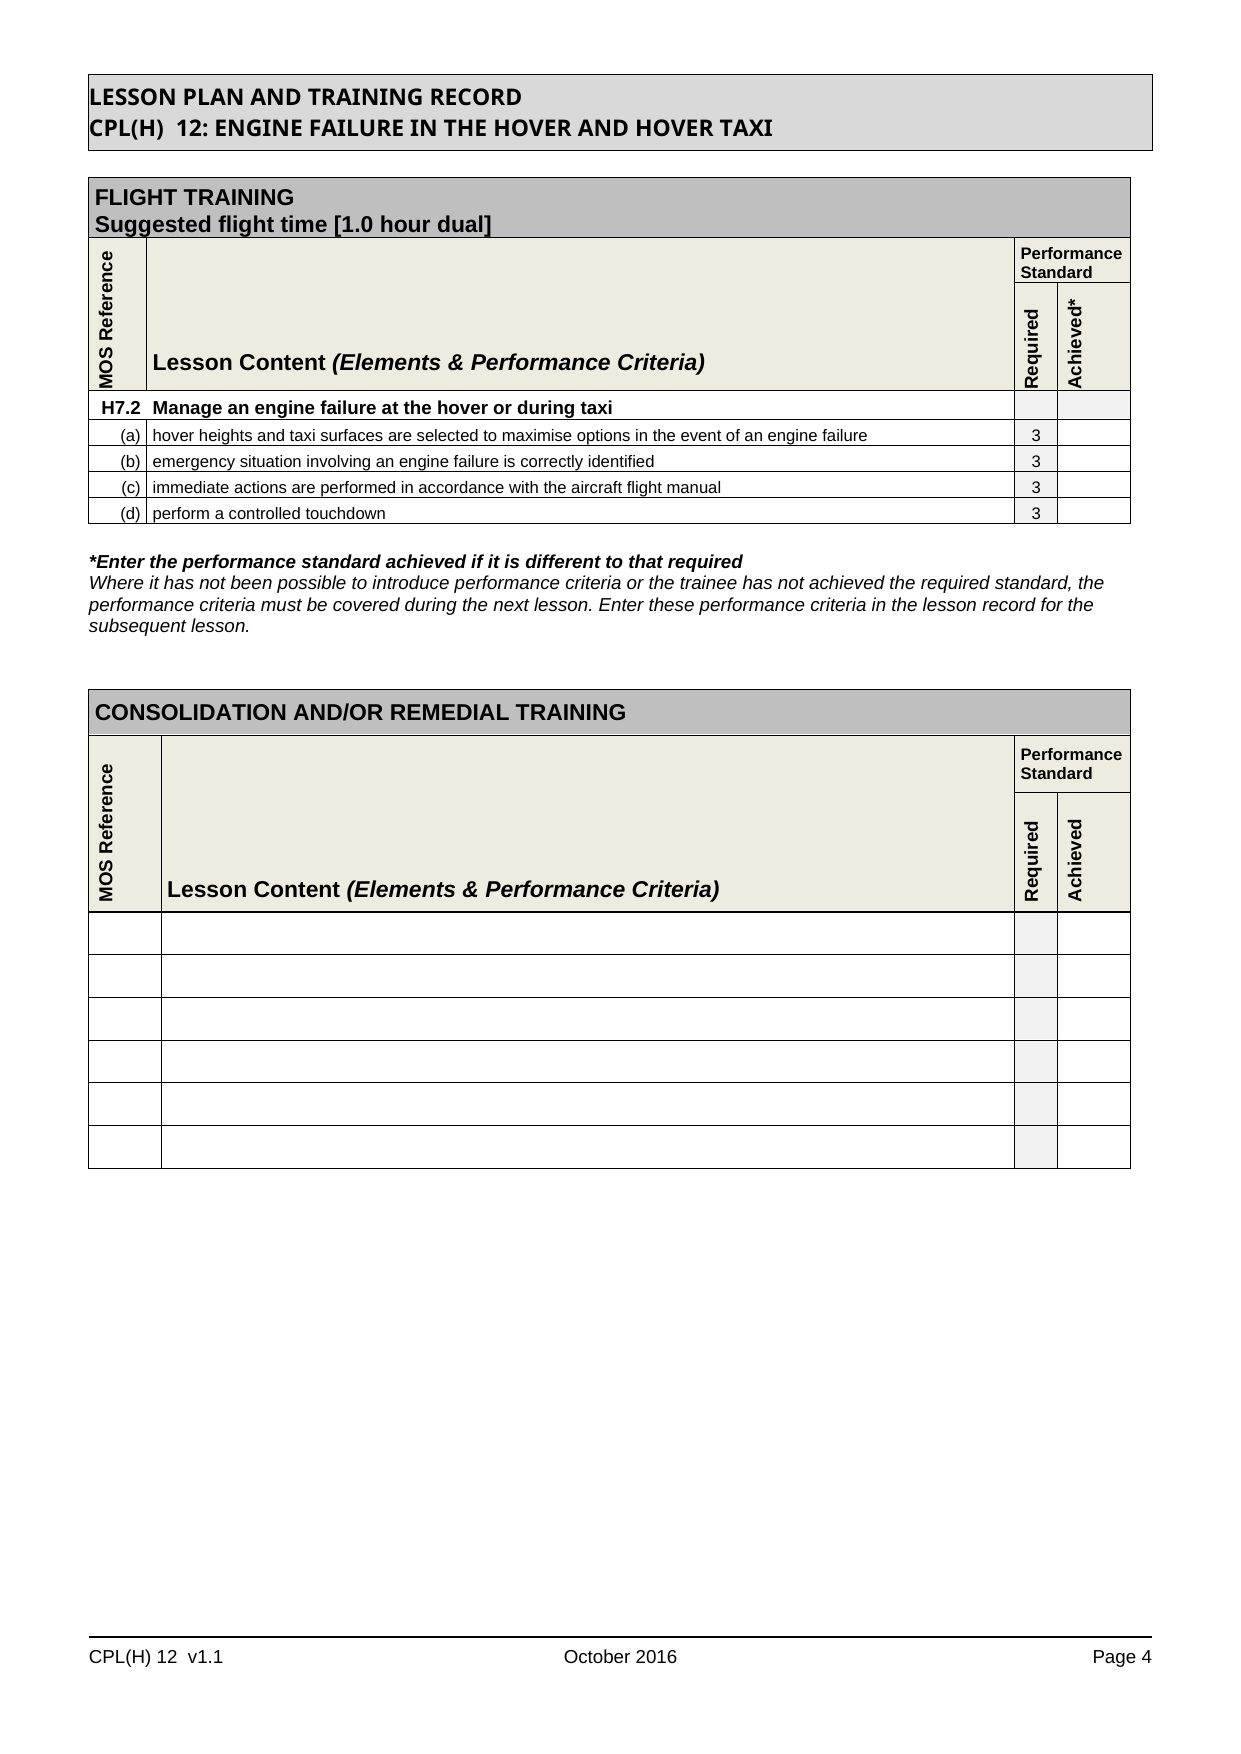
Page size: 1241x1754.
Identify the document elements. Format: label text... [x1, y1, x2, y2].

table_cell [1058, 1083, 1130, 1125]
text *Enter the performance standard achieved if it is different to that required [89, 550, 1152, 572]
table_cell [162, 998, 1014, 1039]
table_cell [1015, 913, 1057, 954]
table_cell 3 [1015, 446, 1057, 471]
table_cell [1015, 391, 1057, 418]
table_cell [89, 1041, 161, 1082]
table_header CONSOLIDATION AND/OR REMEDIAL TRAINING [89, 690, 1130, 734]
table_cell MOS Reference [89, 238, 146, 390]
table_cell Performance Standard [1015, 736, 1130, 792]
table_cell [162, 1126, 1014, 1168]
table_cell [1058, 998, 1130, 1039]
table_cell [89, 998, 161, 1039]
table_cell H7.2 [89, 391, 146, 418]
table_cell [1015, 1041, 1057, 1082]
table_cell [89, 955, 161, 997]
table_cell [1058, 913, 1130, 954]
table_cell [1015, 998, 1057, 1039]
table_cell [162, 1041, 1014, 1082]
table_cell [1058, 498, 1130, 523]
table_header FLIGHT TRAINING Suggested flight time [1.0 hour dual] [89, 178, 1130, 237]
table_cell Required [1015, 283, 1057, 390]
table_cell emergency situation involving an engine failure is correctly identified [147, 446, 1014, 471]
table_cell [162, 955, 1014, 997]
table_cell [89, 498, 146, 523]
table_cell Manage an engine failure at the hover or during taxi [146, 391, 1014, 418]
table_cell [1058, 420, 1130, 444]
table_cell [1015, 955, 1057, 997]
table_cell Performance Standard [1015, 238, 1130, 282]
table_cell [89, 913, 161, 954]
table_cell immediate actions are performed in accordance with the aircraft flight manual [147, 472, 1014, 497]
table_cell [1058, 391, 1130, 418]
table_cell [1058, 446, 1130, 471]
table_cell [1058, 472, 1130, 497]
table_cell Lesson Content (Elements & Performance Criteria) [147, 238, 1014, 390]
table_cell [89, 472, 146, 497]
table_cell [1058, 1041, 1130, 1082]
table_cell [1015, 1083, 1057, 1125]
table_cell hover heights and taxi surfaces are selected to maximise options in the event of an engine failure [147, 420, 1014, 444]
table_cell MOS Reference [89, 736, 161, 911]
table_cell [89, 1126, 161, 1168]
table_cell Lesson Content (Elements & Performance Criteria) [162, 736, 1014, 911]
table_cell [162, 1083, 1014, 1125]
table_cell [89, 1083, 161, 1125]
table_cell 3 [1015, 472, 1057, 497]
table_cell [1058, 1126, 1130, 1168]
table_cell [1015, 1126, 1057, 1168]
table_cell perform a controlled touchdown [147, 498, 1014, 523]
table_cell 3 [1015, 498, 1057, 523]
table_cell Achieved* [1058, 283, 1130, 390]
table_cell 3 [1015, 420, 1057, 444]
table_cell Required [1015, 793, 1057, 911]
table_cell [89, 446, 146, 471]
table_cell [162, 913, 1014, 954]
table_cell [89, 420, 146, 444]
table_cell [1058, 955, 1130, 997]
text Where it has not been possible to introduce performance criteria or the trainee has not achieved the required standard, the performance criteria must be covered during the next lesson. Enter these performance criteria in the lesson record for the subsequent lesson. [89, 572, 1152, 637]
table_cell Achieved [1058, 793, 1130, 911]
